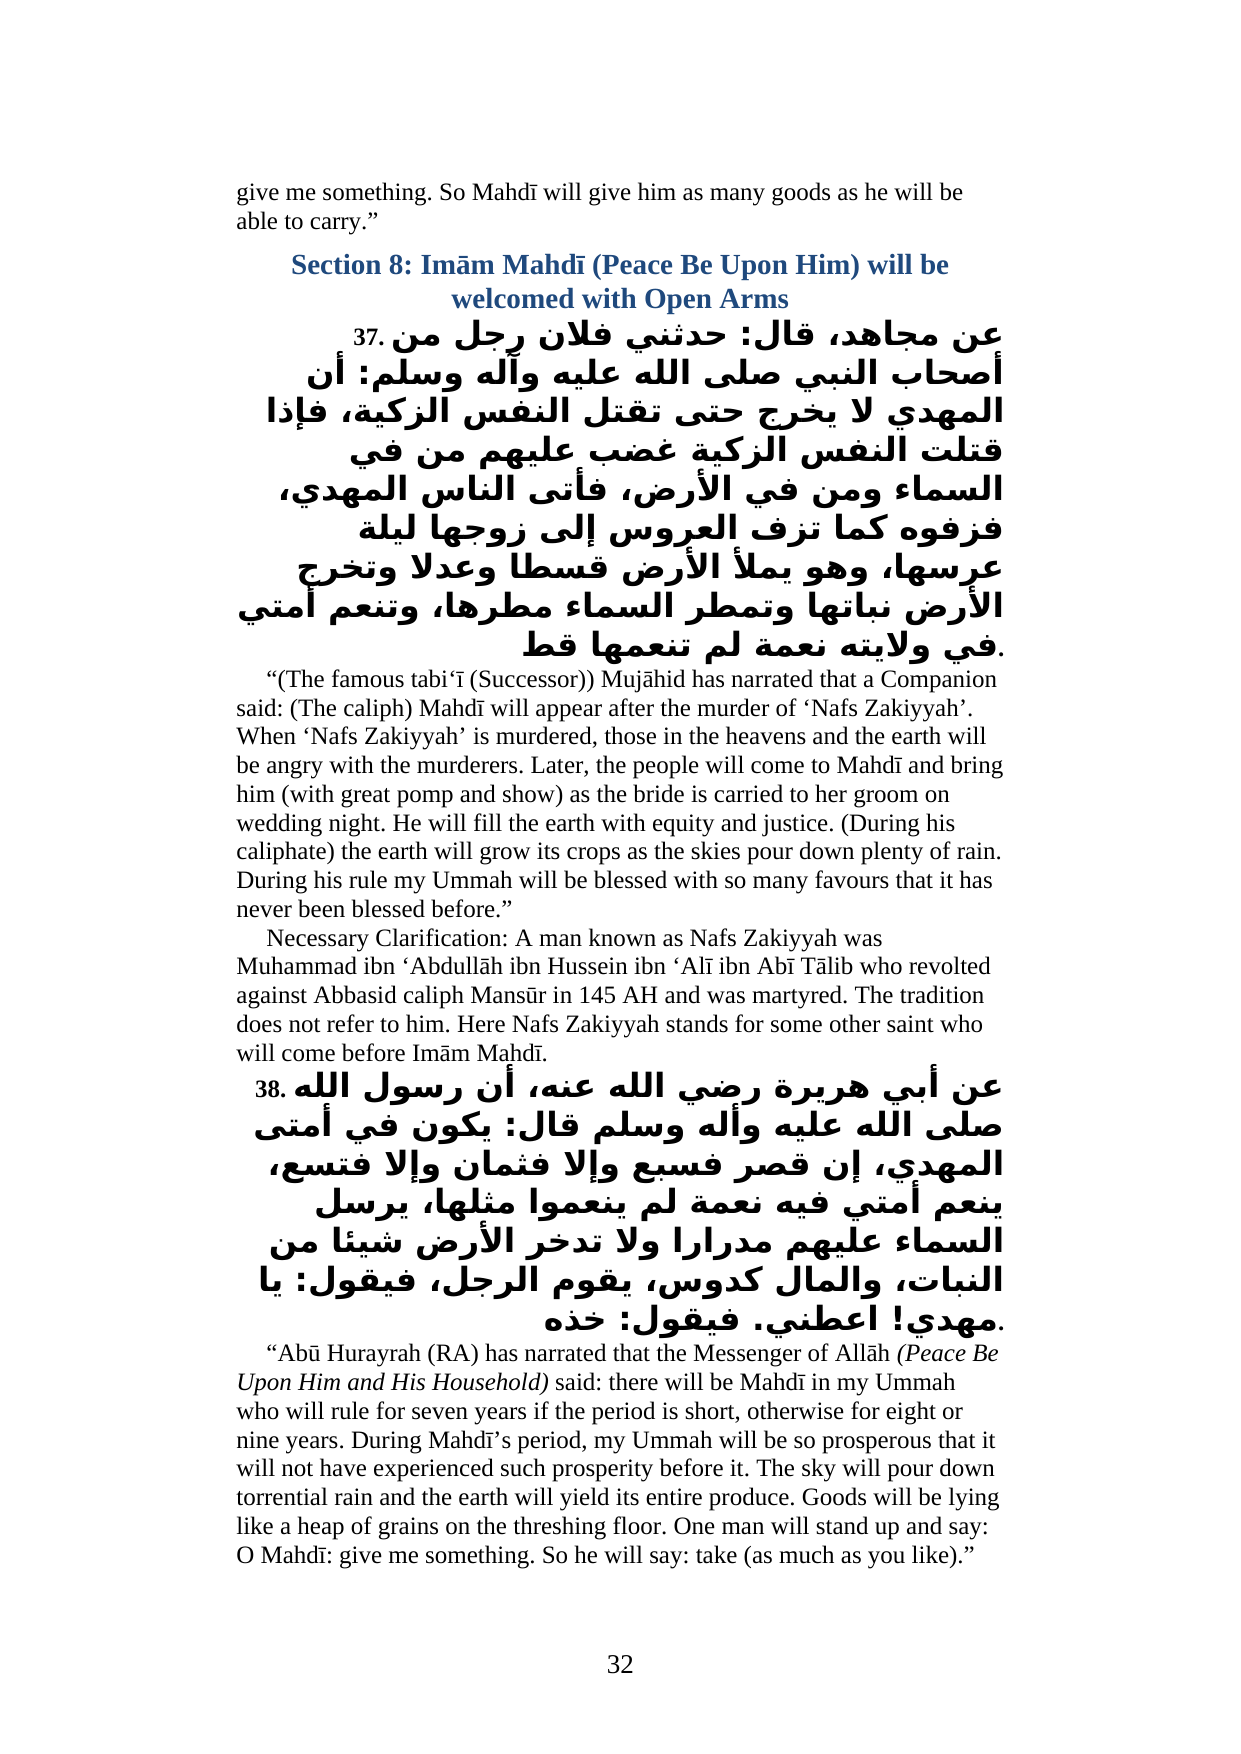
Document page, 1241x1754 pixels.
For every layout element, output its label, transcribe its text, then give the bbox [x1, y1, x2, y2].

text Necessary Clarification: A man known as Nafs Zakiyyah was Muhammad ibn ‘Abdullāh ibn Hussein ibn ‘Alī ibn Abī Tālib who revolted against Abbasid caliph Mansūr in 145 AH and was martyred. The tradition does not refer to him. Here Nafs Zakiyyah stands for some other saint who will come before Imām Mahdī. [236, 923, 1004, 1066]
text “Abū Hurayrah (RA) has narrated that the Messenger of Allāh (Peace Be Upon Him and His Household) said: there will be Mahdī in my Ummah who will rule for seven years if the period is short, otherwise for eight or nine years. During Mahdī’s period, my Ummah will be so prosperous that it will not have experienced such prosperity before it. The sky will pour down torrential rain and the earth will yield its entire produce. Goods will be lying like a heap of grains on the threshing floor. One man will stand up and say: O Mahdī: give me something. So he will say: take (as much as you like).” [236, 1338, 1004, 1568]
subtitle Section 8: Imām Mahdī (Peace Be Upon Him) will be welcomed with Open Arms [236, 247, 1004, 314]
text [236, 177, 1004, 235]
text “(The famous tabi‘ī (Successor)) Mujāhid has narrated that a Companion said: (The caliph) Mahdī will appear after the murder of ‘Nafs Zakiyyah’. When ‘Nafs Zakiyyah’ is murdered, those in the heavens and the earth will be angry with the murderers. Later, the people will come to Mahdī and bring him (with great pomp and show) as the bride is carried to her groom on wedding night. He will fill the earth with equity and justice. (During his caliphate) the earth will grow its crops as the skies pour down plenty of rain. During his rule my Ummah will be blessed with so many favours that it has never been blessed before.” [236, 664, 1004, 923]
text 38. عن أبي هريرة رضي الله عنه، أن رسول الله صلى الله عليه وأله وسلم قال: يكون في أمتى المهدي، إن قصر فسبع وإلا فثمان وإلا فتسع، ينعم أمتي فيه نعمة لم ينعموا مثلها، يرسل السماء عليهم مدرارا ولا تدخر الأرض شيئا من النبات، والمال كدوس، يقوم الرجل، فيقول: يا مهدي! اعطني. فيقول: خذه. [236, 1066, 1004, 1338]
text 37. عن مجاهد، قال: حدثني فلان رجل من أصحاب النبي صلى الله عليه وآله وسلم: أن المهدي لا يخرج حتى تقتل النفس الزكية، فإذا قتلت النفس الزكية غضب عليهم من في السماء ومن في الأرض، فأتى الناس المهدي، فزفوه كما تزف العروس إلى زوجها ليلة عرسها، وهو يملأ الأرض قسطا وعدلا وتخرج الأرض نباتها وتمطر السماء مطرها، وتنعم أمتي في ولايته نعمة لم تنعمها قط. [236, 314, 1004, 664]
